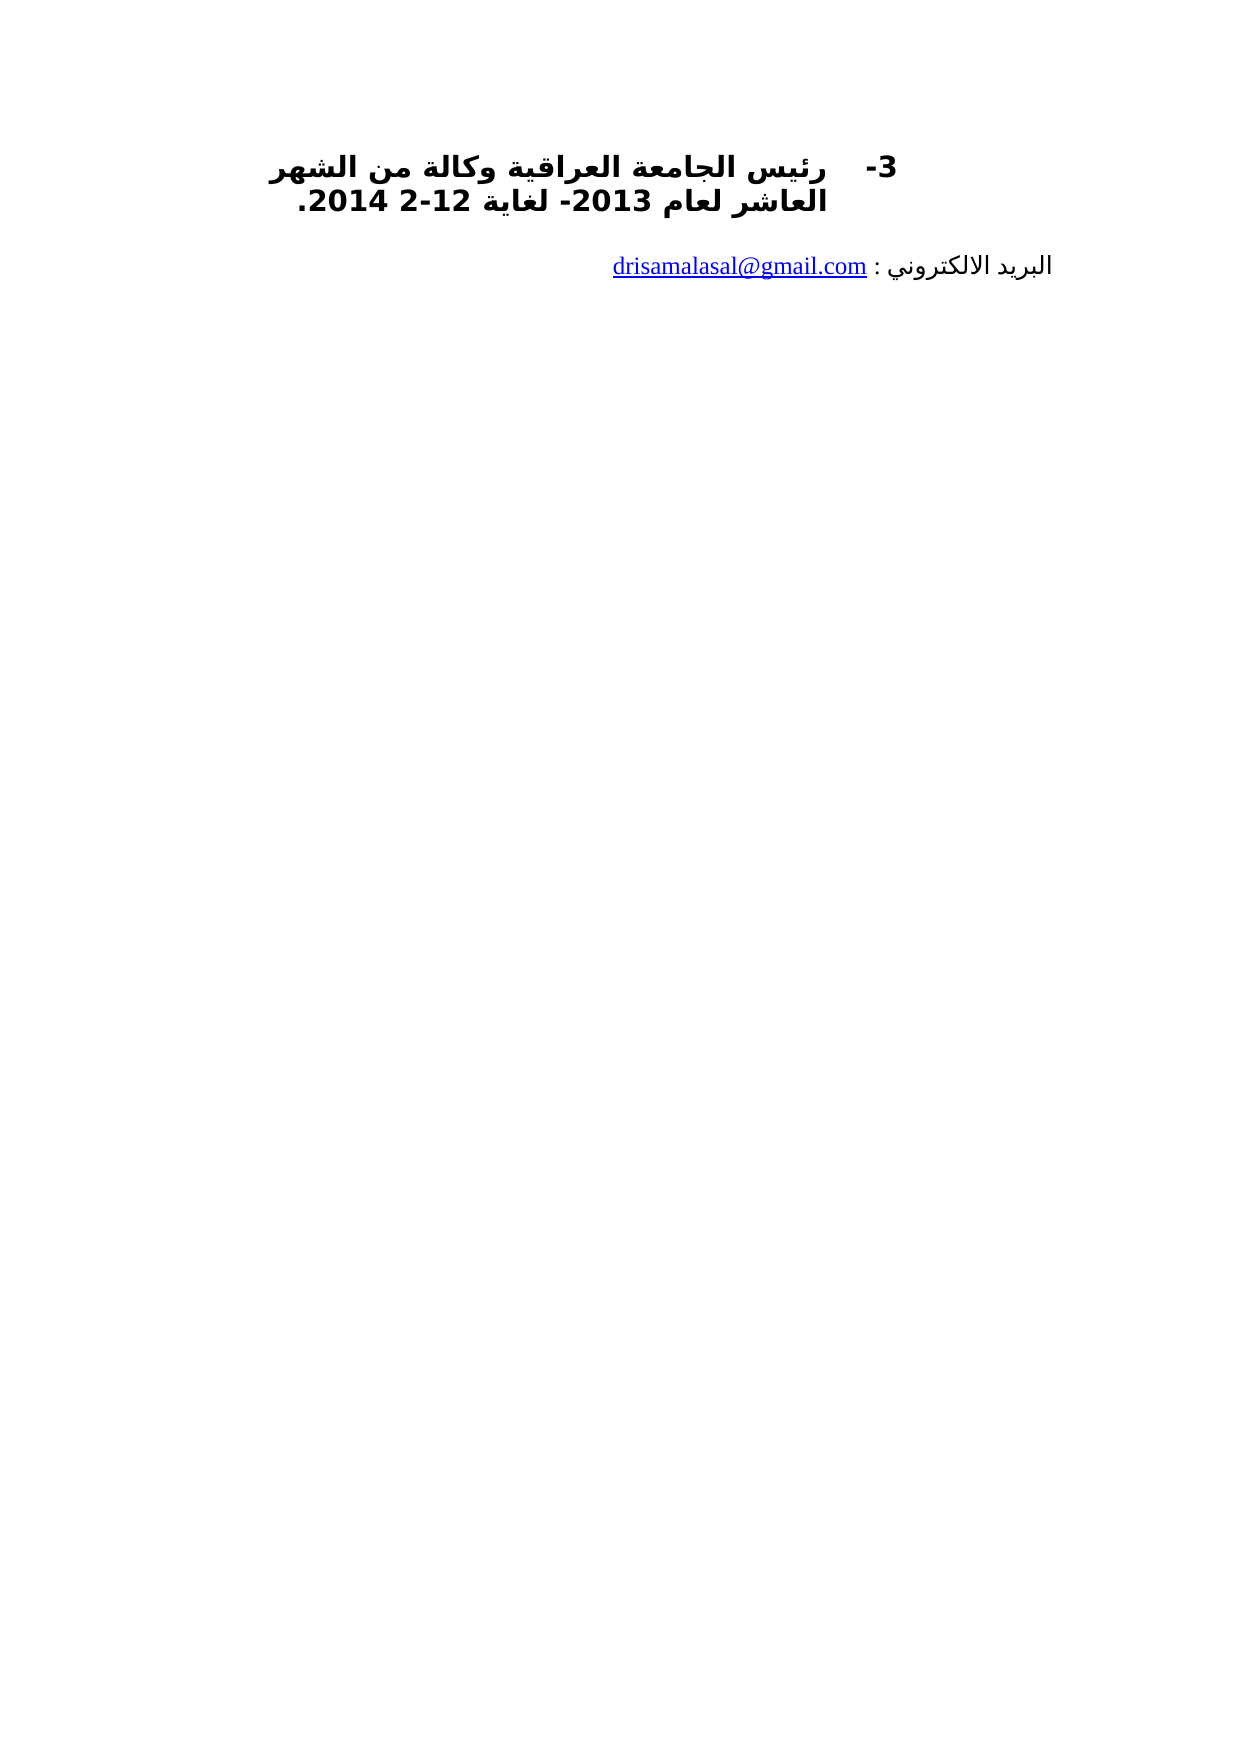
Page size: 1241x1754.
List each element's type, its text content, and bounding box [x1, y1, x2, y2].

list رئيس الجامعة العراقية وكالة من الشهر العاشر لعام 2013- لغاية 12-2 2014. [187, 150, 865, 218]
text البريد الالكتروني : drisamalasal@gmail.com [187, 251, 1053, 280]
